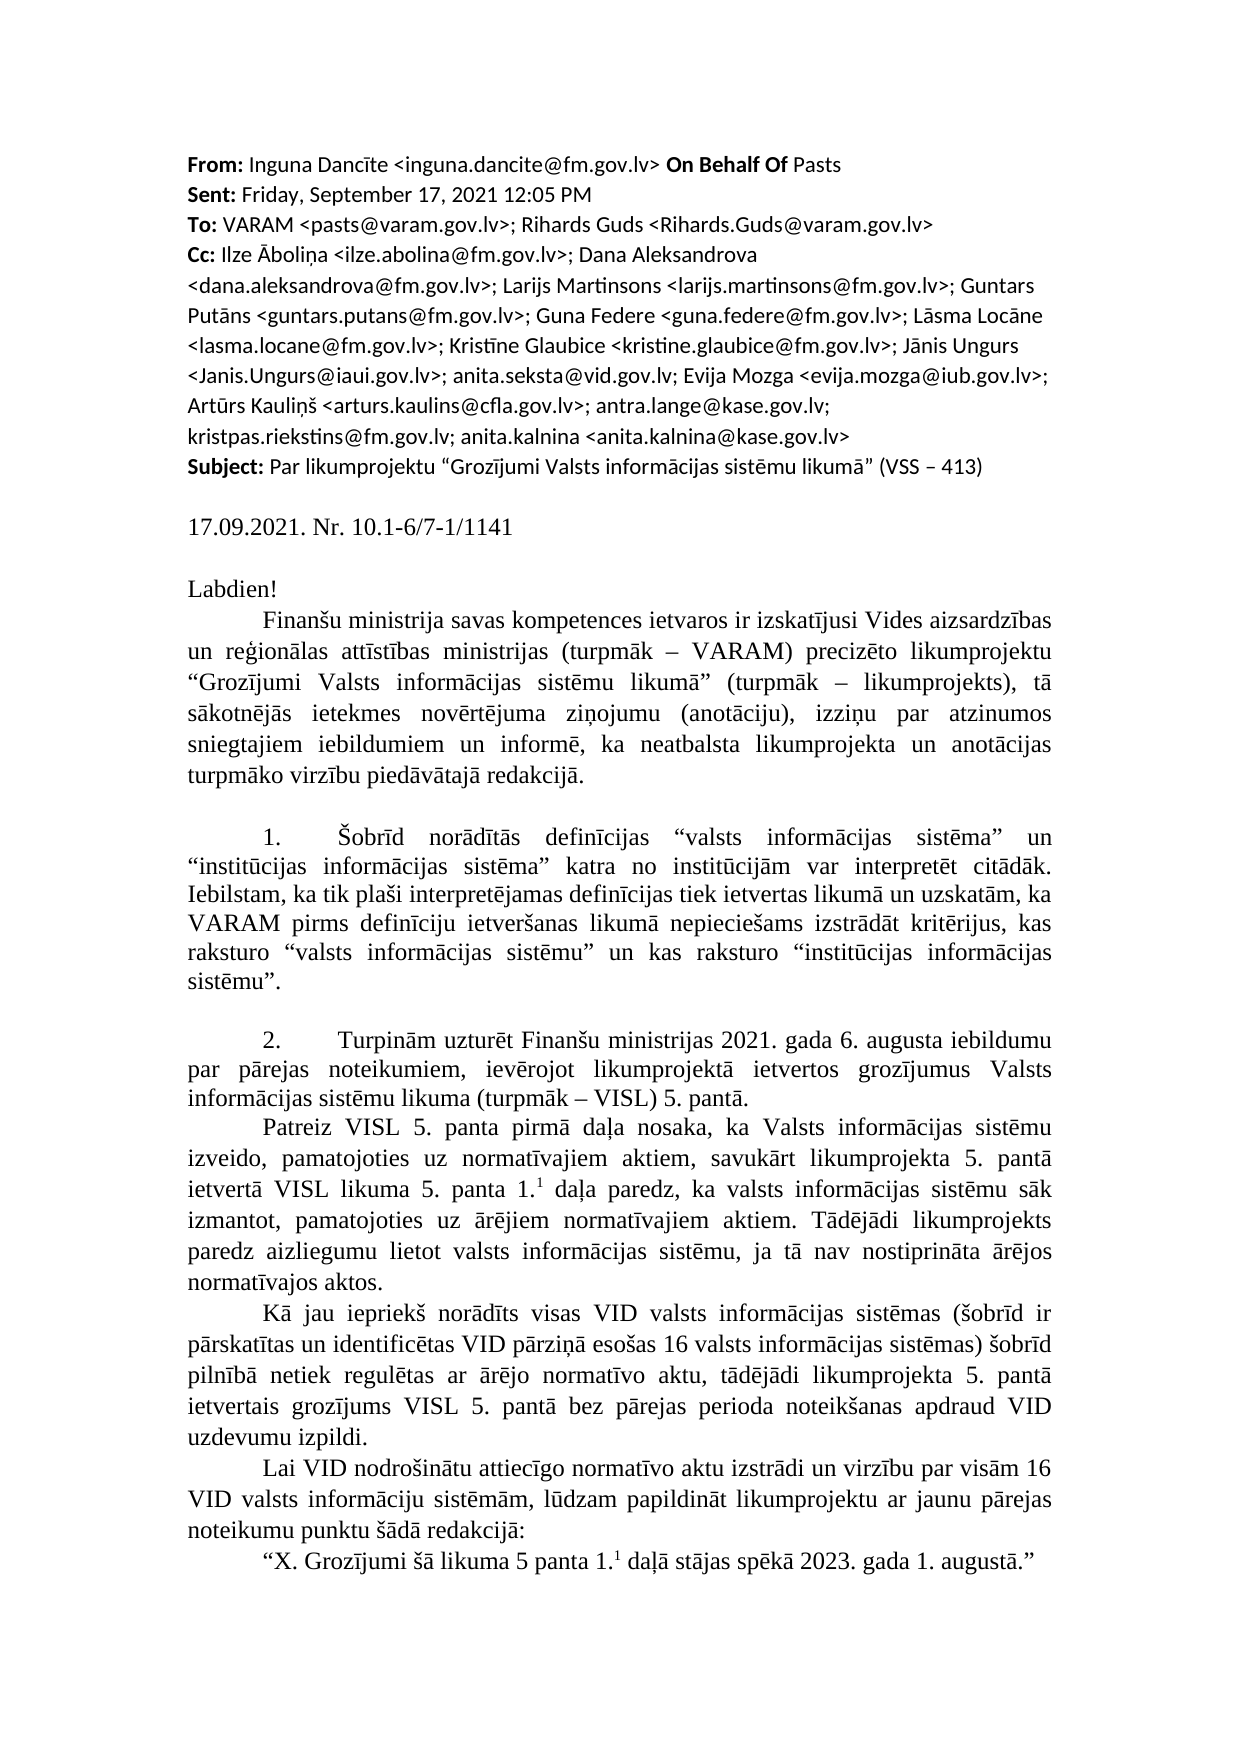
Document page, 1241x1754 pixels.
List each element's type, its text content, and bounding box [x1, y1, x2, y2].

text 17.09.2021. Nr. 10.1-6/7-1/1141 [187, 512, 1053, 541]
text From: Inguna Dancīte <inguna.dancite@fm.gov.lv> On Behalf Of Pasts Sent: Friday, September 17, 2021 12:05 PM To: VARAM <pasts@varam.gov.lv>; Rihards Guds <Rihards.Guds@varam.gov.lv> Cc: Ilze Āboliņa <ilze.abolina@fm.gov.lv>; Dana Aleksandrova <dana.aleksandrova@fm.gov.lv>; Larijs Martinsons <larijs.martinsons@fm.gov.lv>; Guntars Putāns <guntars.putans@fm.gov.lv>; Guna Federe <guna.federe@fm.gov.lv>; Lāsma Locāne <lasma.locane@fm.gov.lv>; Kristīne Glaubice <kristine.glaubice@fm.gov.lv>; Jānis Ungurs <Janis.Ungurs@iaui.gov.lv>; anita.seksta@vid.gov.lv; Evija Mozga <evija.mozga@iub.gov.lv>; Artūrs Kauliņš <arturs.kaulins@cfla.gov.lv>; antra.lange@kase.gov.lv; kristpas.riekstins@fm.gov.lv; anita.kalnina <anita.kalnina@kase.gov.lv> Subject: Par likumprojektu “Grozījumi Valsts informācijas sistēmu likumā” (VSS – 413) [187, 150, 1053, 480]
list Turpinām uzturēt Finanšu ministrijas 2021. gada 6. augusta iebildumu par pārejas noteikumiem, ievērojot likumprojektā ietvertos grozījumus Valsts informācijas sistēmu likuma (turpmāk – VISL) 5. pantā. [187, 1026, 1053, 1112]
text Kā jau iepriekš norādīts visas VID valsts informācijas sistēmas (šobrīd ir pārskatītas un identificētas VID pārziņā esošas 16 valsts informācijas sistēmas) šobrīd pilnībā netiek regulētas ar ārējo normatīvo aktu, tādējādi likumprojekta 5. pantā ietvertais grozījums VISL 5. pantā bez pārejas perioda noteikšanas apdraud VID uzdevumu izpildi. [187, 1298, 1053, 1451]
text Finanšu ministrija savas kompetences ietvaros ir izskatījusi Vides aizsardzības un reģionālas attīstības ministrijas (turpmāk – VARAM) precizēto likumprojektu “Grozījumi Valsts informācijas sistēmu likumā” (turpmāk – likumprojekts), tā sākotnējās ietekmes novērtējuma ziņojumu (anotāciju), izziņu par atzinumos sniegtajiem iebildumiem un informē, ka neatbalsta likumprojekta un anotācijas turpmāko virzību piedāvātajā redakcijā. [187, 605, 1053, 789]
text Patreiz VISL 5. panta pirmā daļa nosaka, ka Valsts informācijas sistēmu izveido, pamatojoties uz normatīvajiem aktiem, savukārt likumprojekta 5. pantā ietvertā VISL likuma 5. panta 1.1 daļa paredz, ka valsts informācijas sistēmu sāk izmantot, pamatojoties uz ārējiem normatīvajiem aktiem. Tādējādi likumprojekts paredz aizliegumu lietot valsts informācijas sistēmu, ja tā nav nostiprināta ārējos normatīvajos aktos. [187, 1112, 1053, 1296]
text Lai VID nodrošinātu attiecīgo normatīvo aktu izstrādi un virzību par visām 16 VID valsts informāciju sistēmām, lūdzam papildināt likumprojektu ar jaunu pārejas noteikumu punktu šādā redakcijā: [187, 1453, 1053, 1544]
list Šobrīd norādītās definīcijas “valsts informācijas sistēma” un “institūcijas informācijas sistēma” katra no institūcijām var interpretēt citādāk. Iebilstam, ka tik plaši interpretējamas definīcijas tiek ietvertas likumā un uzskatām, ka VARAM pirms definīciju ietveršanas likumā nepieciešams izstrādāt kritērijus, kas raksturo “valsts informācijas sistēmu” un kas raksturo “institūcijas informācijas sistēmu”. [187, 822, 1053, 994]
text “X. Grozījumi šā likuma 5 panta 1.1 daļā stājas spēkā 2023. gada 1. augustā.” [187, 1546, 1053, 1575]
text Labdien! [187, 574, 1053, 602]
